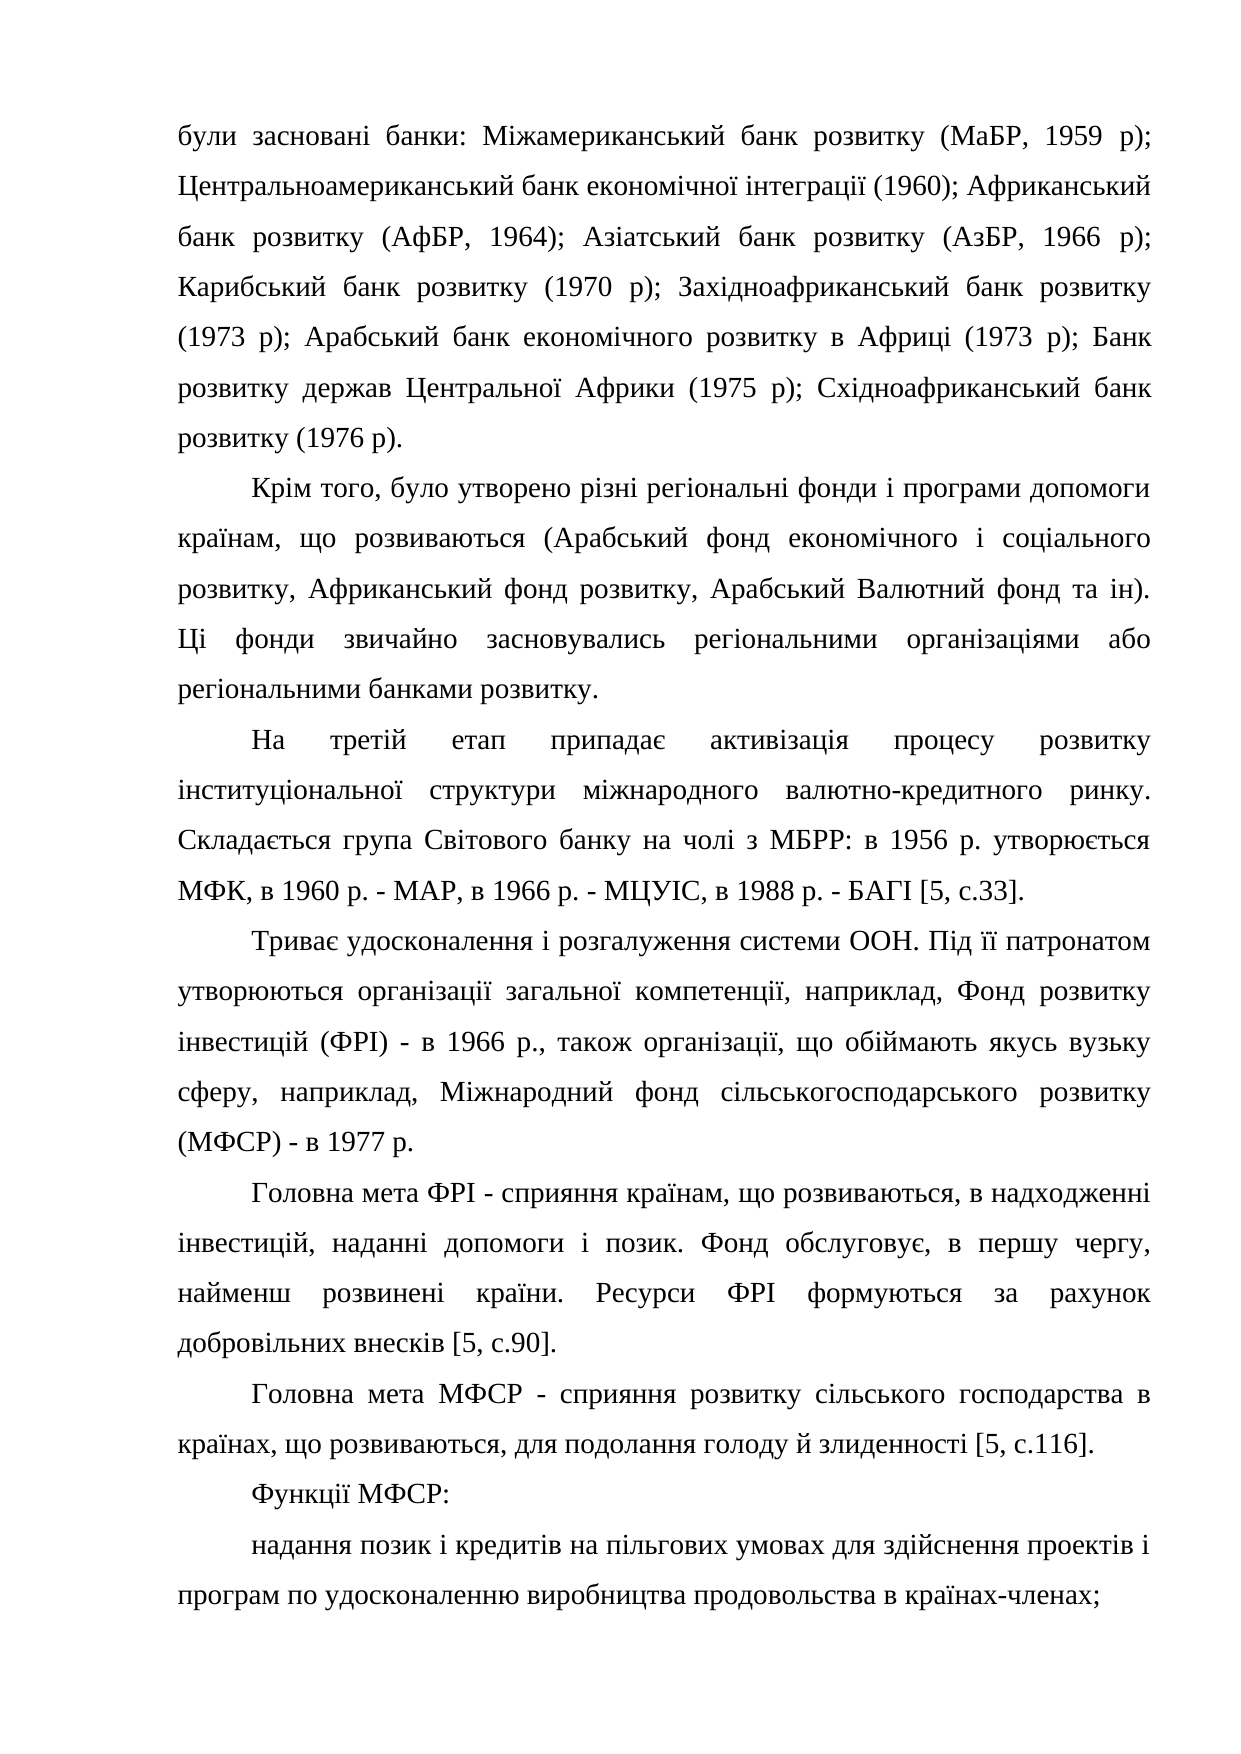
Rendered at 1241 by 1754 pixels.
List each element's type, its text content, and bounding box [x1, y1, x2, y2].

text Головна мета МФСР - сприяння розвитку сільського господарства в країнах, що розвиваються, для подолання голоду й злиденності [5, с.116]. [177, 1376, 1152, 1460]
text Крім того, було утворено різні регіональні фонди і програми допомоги країнам, що розвиваються (Арабський фонд економічного і соціального розвитку, Африканський фонд розвитку, Арабський Валютний фонд та ін). Ці фонди звичайно засновувались регіональними організаціями або регіональними банками розвитку. [177, 470, 1152, 705]
text Функції МФСР: [177, 1477, 1152, 1510]
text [177, 118, 1152, 453]
text На третій етап припадає активізація процесу розвитку інституціональної структури міжнародного валютно-кредитного ринку. Складається група Світового банку на чолі з МБРР: в 1956 р. утворюється МФК, в 1960 р. - МАР, в 1966 р. - МЦУІС, в 1988 р. - БАГІ [5, с.33]. [177, 722, 1152, 906]
text Триває удосконалення і розгалуження системи ООН. Під її патронатом утворюються організації загальної компетенції, наприклад, Фонд розвитку інвестицій (ФРІ) - в 1966 р., також організації, що обіймають якусь вузьку сферу, наприклад, Міжнародний фонд сільськогосподарського розвитку (МФСР) - в 1977 р. [177, 923, 1152, 1158]
text Головна мета ФРІ - сприяння країнам, що розвиваються, в надходженні інвестицій, наданні допомоги і позик. Фонд обслуговує, в першу чергу, найменш розвинені країни. Ресурси ФРІ формуються за рахунок добровільних внесків [5, с.90]. [177, 1175, 1152, 1359]
text надання позик і кредитів на пільгових умовах для здійснення проектів і програм по удосконаленню виробництва продовольства в країнах-членах; [177, 1527, 1152, 1611]
